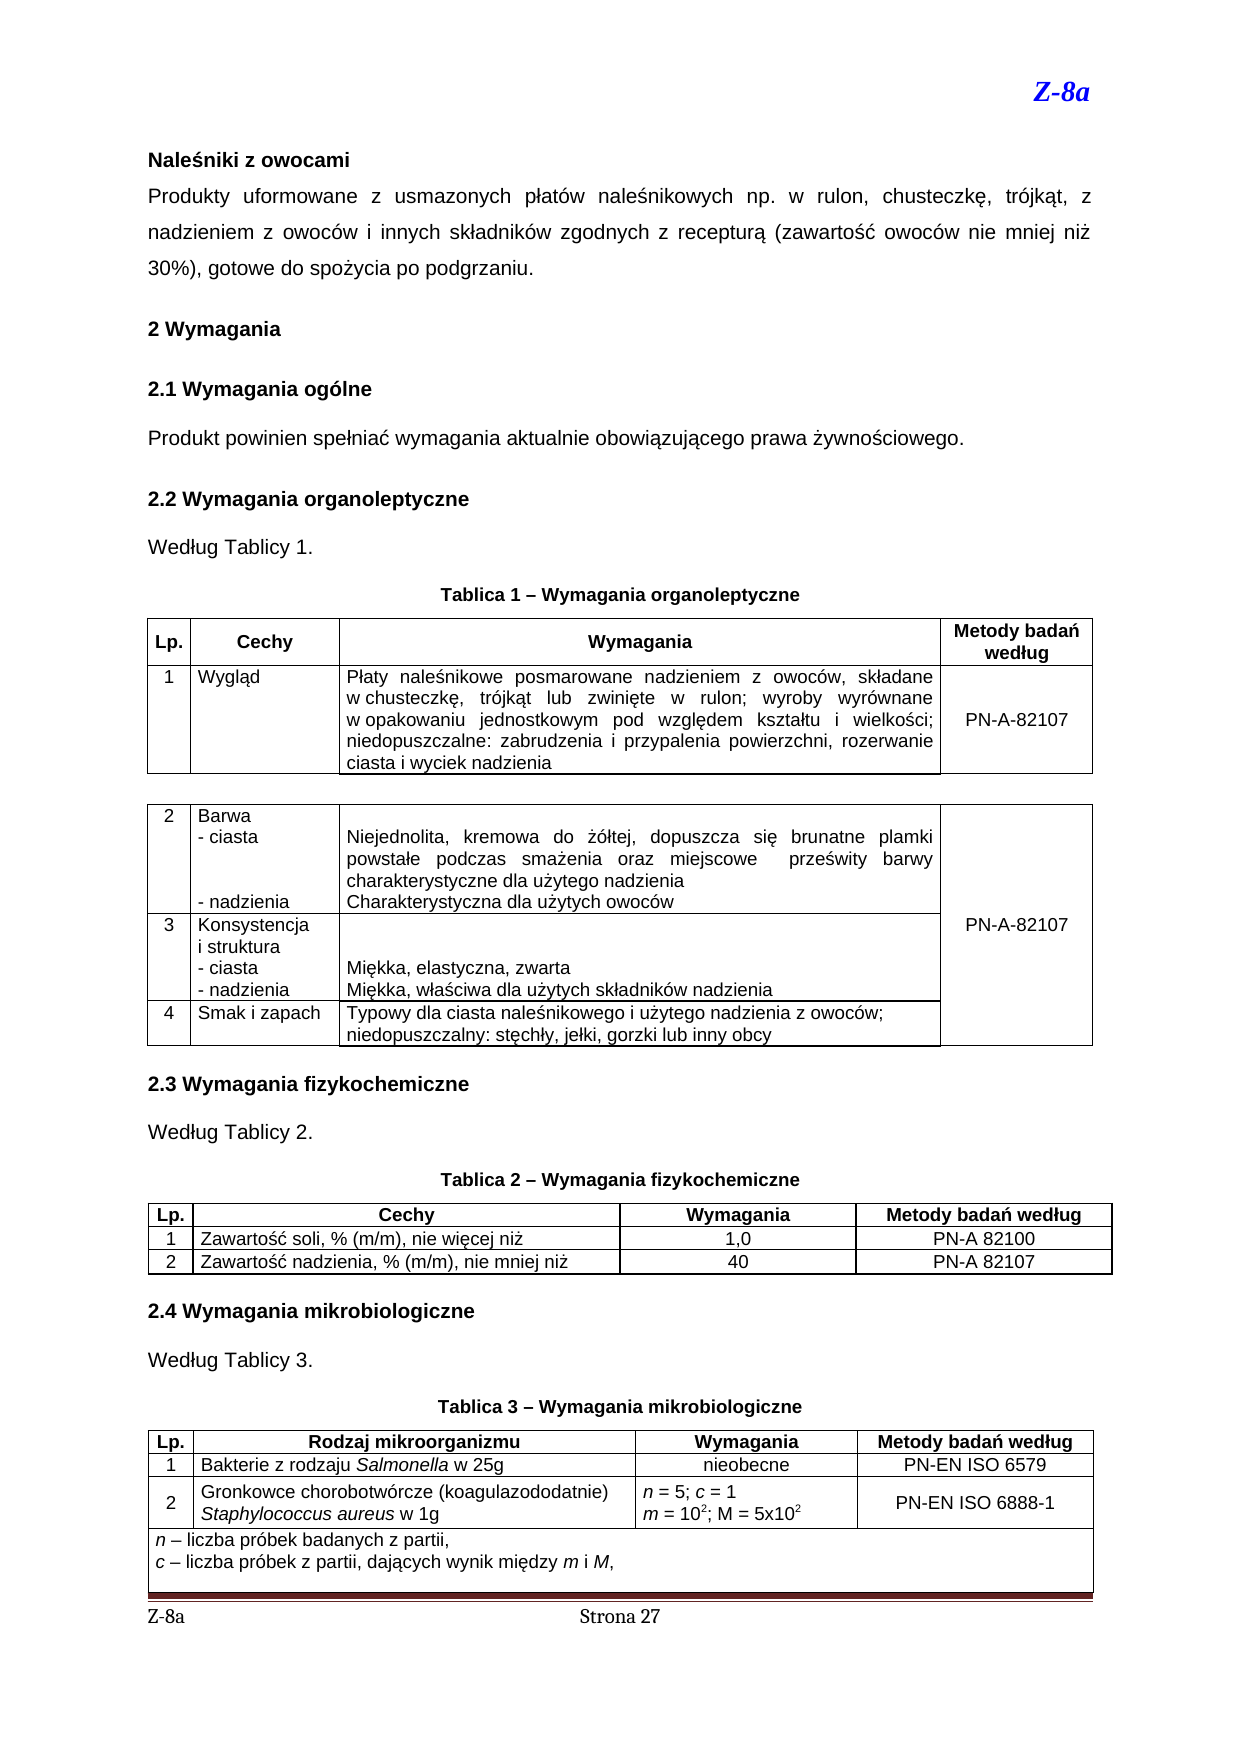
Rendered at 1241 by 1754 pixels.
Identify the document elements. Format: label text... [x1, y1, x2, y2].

table_cell 2 [149, 1477, 193, 1528]
table_cell Wygląd [191, 666, 339, 773]
table_cell Smak i zapach [191, 1001, 339, 1045]
table_header Barwa - ciasta - nadzienia [191, 805, 339, 912]
table_cell 1,0 [621, 1227, 855, 1249]
text 2 Wymagania [148, 316, 1093, 340]
table_cell Płaty naleśnikowe posmarowane nadzieniem z owoców, składane w chusteczkę, trójkąt lub zwinięte w rulon; wyroby wyrównane w opakowaniu jednostkowym pod względem kształtu i wielkości; niedopuszczalne: zabrudzenia i przypalenia powierzchni, rozerwanie ciasta i wyciek nadzienia [340, 666, 940, 773]
text Produkt powinien spełniać wymagania aktualnie obowiązującego prawa żywnościowego. [148, 426, 1093, 450]
table_cell Konsystencja i struktura - ciasta - nadzienia [191, 914, 339, 1000]
text Tablica 1 – Wymagania organoleptyczne [148, 583, 1093, 605]
table_cell PN-A 82100 [857, 1227, 1111, 1249]
table_header 2 [148, 805, 190, 912]
table_header PN-A-82107 [941, 805, 1092, 1045]
table_header Lp. [148, 619, 190, 664]
text Według Tablicy 1. [148, 535, 1093, 559]
table_cell PN-EN ISO 6579 [858, 1454, 1093, 1476]
table_cell 4 [148, 1001, 190, 1045]
table_cell PN-EN ISO 6888-1 [858, 1477, 1093, 1528]
text 2.4 Wymagania mikrobiologiczne [148, 1299, 1093, 1323]
text Produkty uformowane z usmazonych płatów naleśnikowych np. w rulon, chusteczkę, trójkąt, z nadzieniem z owoców i innych składników zgodnych z recepturą (zawartość owoców nie mniej niż 30%), gotowe do spożycia po podgrzaniu. [148, 183, 1093, 279]
table_header Metody badań według [941, 619, 1092, 664]
table_header Lp. [149, 1431, 193, 1453]
table_cell PN-A 82107 [857, 1250, 1111, 1273]
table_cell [149, 1529, 1093, 1592]
table_cell Zawartość soli, % (m/m), nie więcej niż [194, 1227, 619, 1249]
text 2.2 Wymagania organoleptyczne [148, 487, 1093, 511]
table_header Rodzaj mikroorganizmu [194, 1431, 635, 1453]
table_cell 1 [149, 1454, 193, 1476]
table_cell 1 [148, 666, 190, 773]
table_header Cechy [191, 619, 339, 664]
table_cell Zawartość nadzienia, % (m/m), nie mniej niż [194, 1250, 619, 1273]
table_cell PN-A-82107 [941, 666, 1092, 773]
table_header Lp. [149, 1204, 192, 1226]
table_header Cechy [194, 1204, 619, 1226]
table_header Metody badań według [857, 1204, 1111, 1226]
text Według Tablicy 3. [148, 1348, 1093, 1372]
table_header Wymagania [340, 619, 940, 664]
text Według Tablicy 2. [148, 1120, 1093, 1144]
table_cell 40 [621, 1250, 855, 1273]
table_cell Miękka, elastyczna, zwarta Miękka, właściwa dla użytych składników nadzienia [340, 914, 940, 1000]
text Tablica 3 – Wymagania mikrobiologiczne [148, 1396, 1093, 1418]
text Naleśniki z owocami [148, 148, 1093, 172]
text 2.3 Wymagania fizykochemiczne [148, 1072, 1093, 1096]
table_header Wymagania [621, 1204, 855, 1226]
table_cell Typowy dla ciasta naleśnikowego i użytego nadzienia z owoców; niedopuszczalny: stęchły, jełki, gorzki lub inny obcy [340, 1002, 940, 1045]
table_header Metody badań według [858, 1431, 1093, 1453]
text 2.1 Wymagania ogólne [148, 377, 1093, 401]
table_cell Bakterie z rodzaju Salmonella w 25g [194, 1454, 635, 1476]
table_cell nieobecne [636, 1454, 857, 1476]
table_cell Gronkowce chorobotwórcze (koagulazododatnie) Staphylococcus aureus w 1g [194, 1477, 635, 1528]
table_header Wymagania [636, 1431, 857, 1453]
table_cell 2 [149, 1250, 192, 1273]
text Tablica 2 – Wymagania fizykochemiczne [148, 1168, 1093, 1190]
table_cell 1 [149, 1227, 192, 1249]
table_cell n = 5; c = 1 m = 102; M = 5x102 [636, 1477, 857, 1528]
table_cell 3 [148, 914, 190, 1000]
table_header Niejednolita, kremowa do żółtej, dopuszcza się brunatne plamki powstałe podczas smażenia oraz miejscowe prześwity barwy charakterystyczne dla użytego nadzienia Charakterystyczna dla użytych owoców [340, 805, 940, 912]
